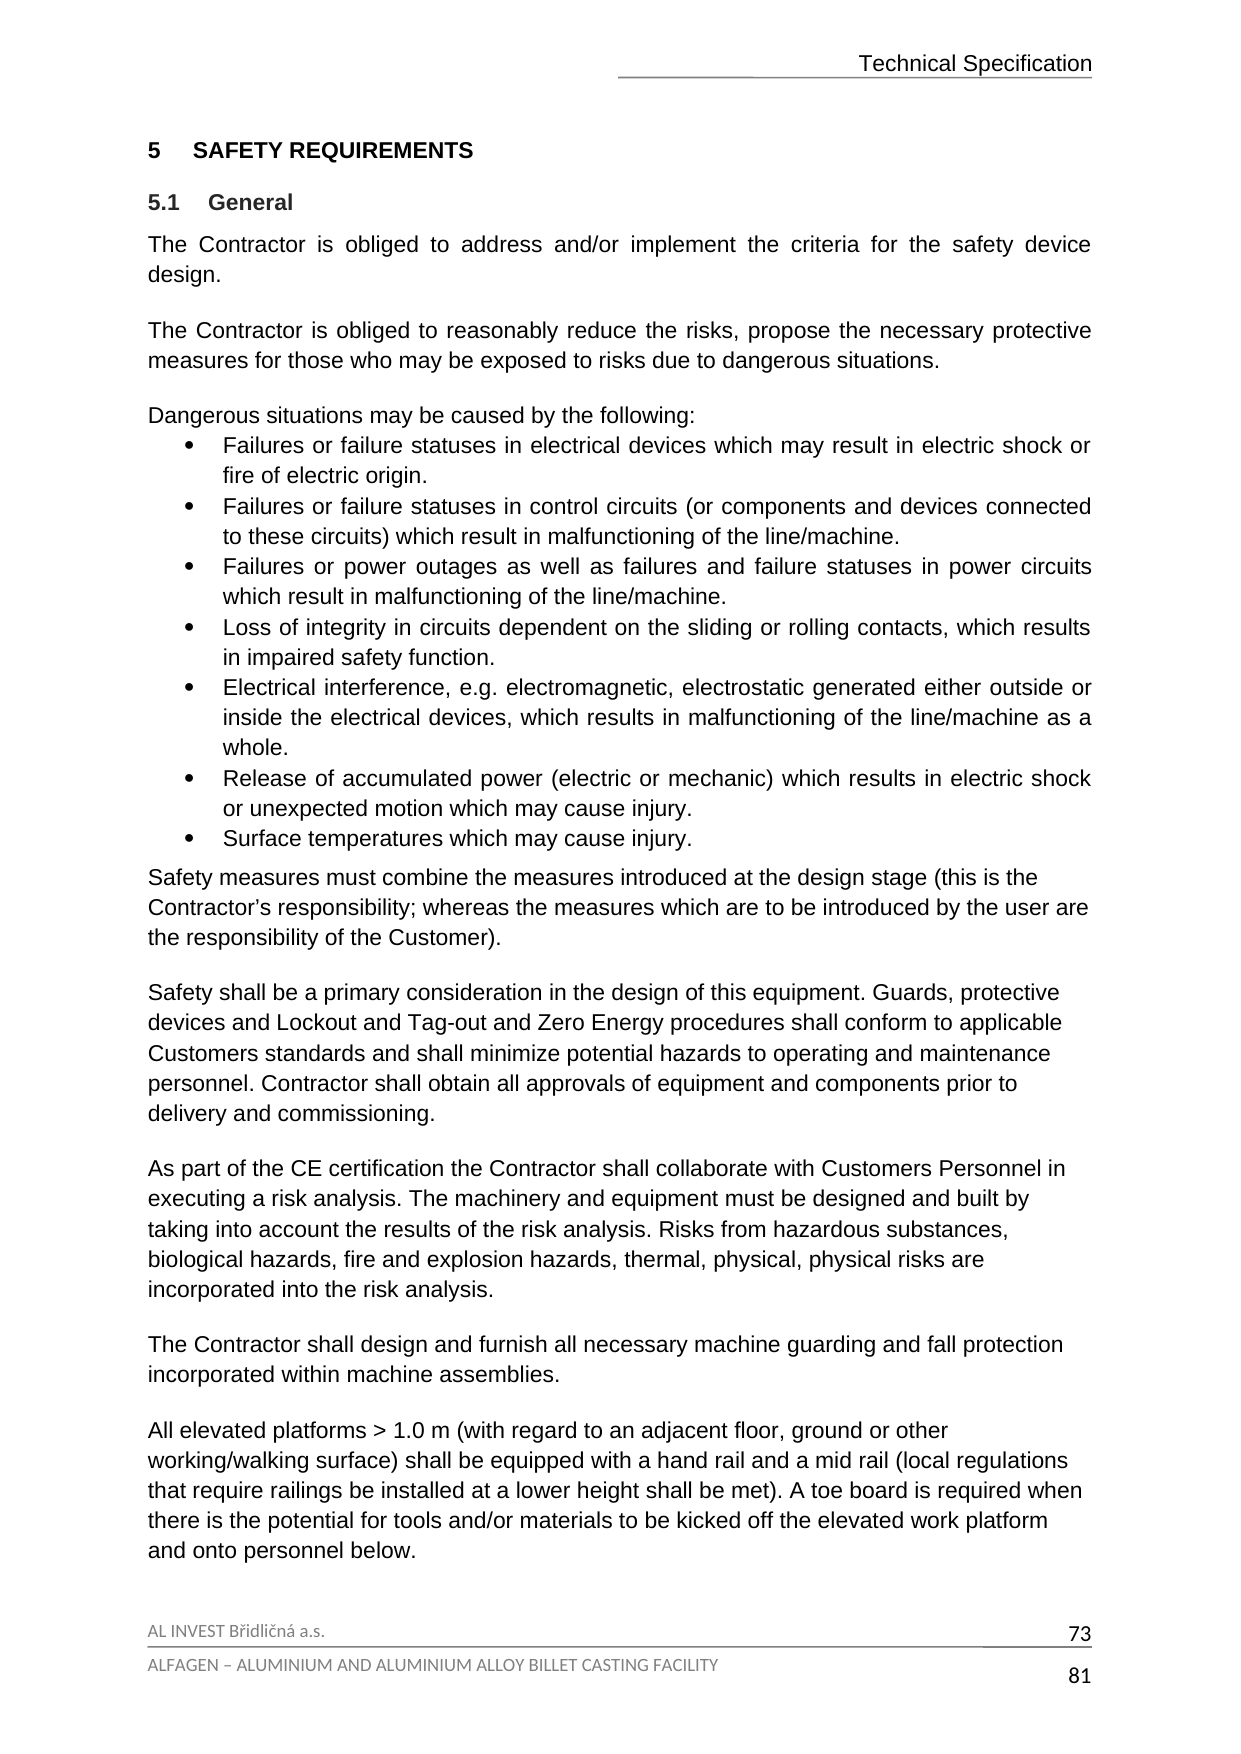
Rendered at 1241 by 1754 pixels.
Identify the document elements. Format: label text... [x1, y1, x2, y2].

list Surface temperatures which may cause injury. [185, 825, 1092, 851]
list Failures or failure statuses in control circuits (or components and devices connected to these circuits) which result in malfunctioning of the line/machine. [185, 493, 1092, 549]
text Dangerous situations may be caused by the following: [148, 402, 1092, 428]
text The Contractor is obliged to reasonably reduce the risks, propose the necessary protective measures for those who may be exposed to risks due to dangerous situations. [148, 317, 1092, 373]
text Safety measures must combine the measures introduced at the design stage (this is the Contractor’s responsibility; whereas the measures which are to be introduced by the user are the responsibility of the Customer). [148, 863, 1092, 950]
list Loss of integrity in circuits dependent on the sliding or rolling contacts, which results in impaired safety function. [185, 613, 1092, 670]
list Electrical interference, e.g. electromagnetic, electrostatic generated either outside or inside the electrical devices, which results in malfunctioning of the line/machine as a whole. [185, 674, 1092, 761]
list Release of accumulated power (electric or mechanic) which results in electric shock or unexpected motion which may cause injury. [185, 764, 1092, 821]
list Failures or power outages as well as failures and failure statuses in power circuits which result in malfunctioning of the line/machine. [185, 553, 1092, 609]
text The Contractor is obliged to address and/or implement the criteria for the safety device design. [148, 231, 1092, 288]
list Failures or failure statuses in electrical devices which may result in electric shock or fire of electric origin. [185, 432, 1092, 489]
text Safety shall be a primary consideration in the design of this equipment. Guards, protective devices and Lockout and Tag-out and Zero Energy procedures shall conform to applicable Customers standards and shall minimize potential hazards to operating and maintenance personnel. Contractor shall obtain all approvals of equipment and components prior to delivery and commissioning. [148, 979, 1092, 1126]
text General [148, 188, 1092, 215]
text The Contractor shall design and furnish all necessary machine guarding and fall protection incorporated within machine assemblies. [148, 1331, 1092, 1388]
text Safety requirements [148, 137, 1092, 164]
text As part of the CE certification the Contractor shall collaborate with Customers Personnel in executing a risk analysis. The machinery and equipment must be designed and built by taking into account the results of the risk analysis. Risks from hazardous substances, biological hazards, fire and explosion hazards, thermal, physical, physical risks are incorporated into the risk analysis. [148, 1155, 1092, 1302]
text All elevated platforms > 1.0 m (with regard to an adjacent floor, ground or other working/walking surface) shall be equipped with a hand rail and a mid rail (local regulations that require railings be installed at a lower height shall be met). A toe board is required when there is the potential for tools and/or materials to be kicked off the elevated work platform and onto personnel below. [148, 1417, 1092, 1564]
